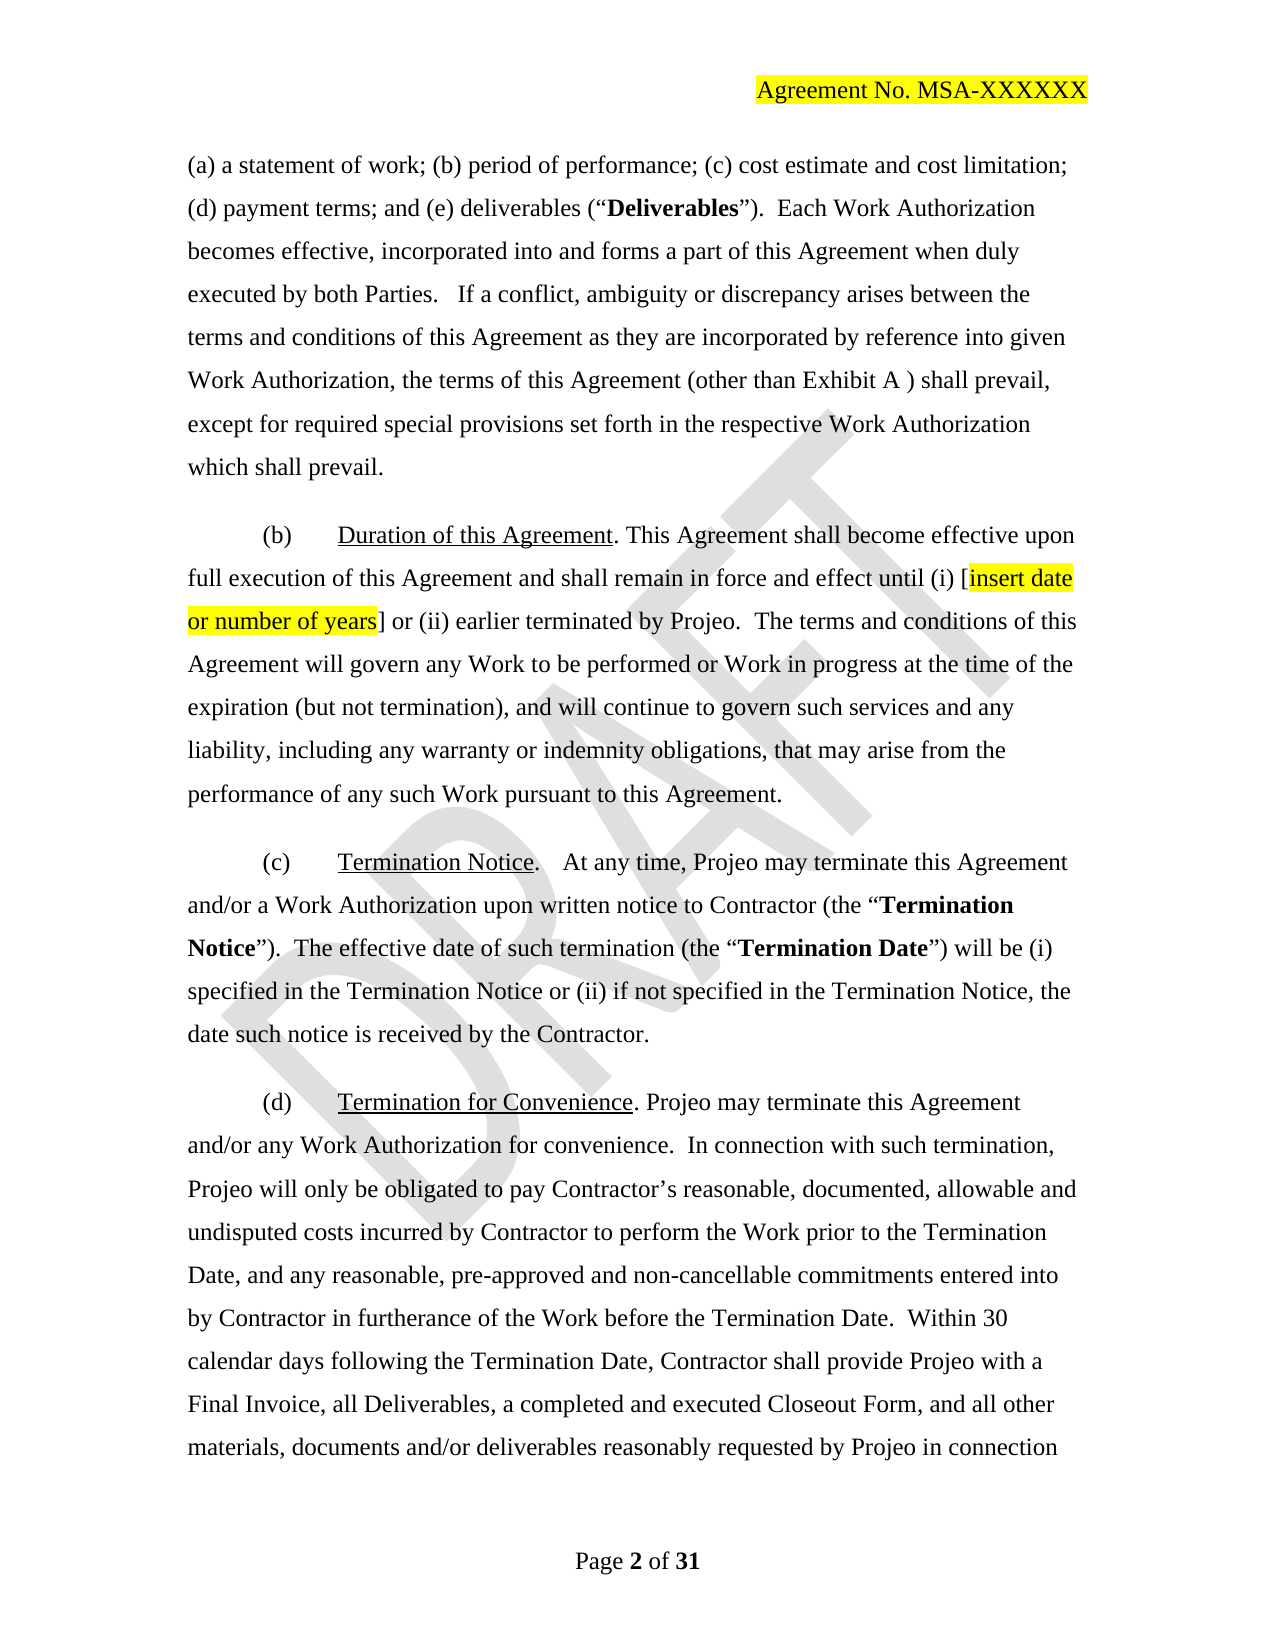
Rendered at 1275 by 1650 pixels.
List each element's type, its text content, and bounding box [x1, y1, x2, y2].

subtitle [187, 1087, 1087, 1461]
subtitle Duration of this Agreement. This Agreement shall become effective upon full execution of this Agreement and shall remain in force and effect until (i) [insert date or number of years] or (ii) earlier terminated by Projeo. The terms and conditions of this Agreement will govern any Work to be performed or Work in progress at the time of the expiration (but not termination), and will continue to govern such services and any liability, including any warranty or indemnity obligations, that may arise from the performance of any such Work pursuant to this Agreement. [187, 520, 1087, 807]
subtitle Termination Notice. At any time, Projeo may terminate this Agreement and/or a Work Authorization upon written notice to Contractor (the “Termination Notice”). The effective date of such termination (the “Termination Date”) will be (i) specified in the Termination Notice or (ii) if not specified in the Termination Notice, the date such notice is received by the Contractor. [187, 847, 1087, 1048]
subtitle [187, 150, 1087, 481]
